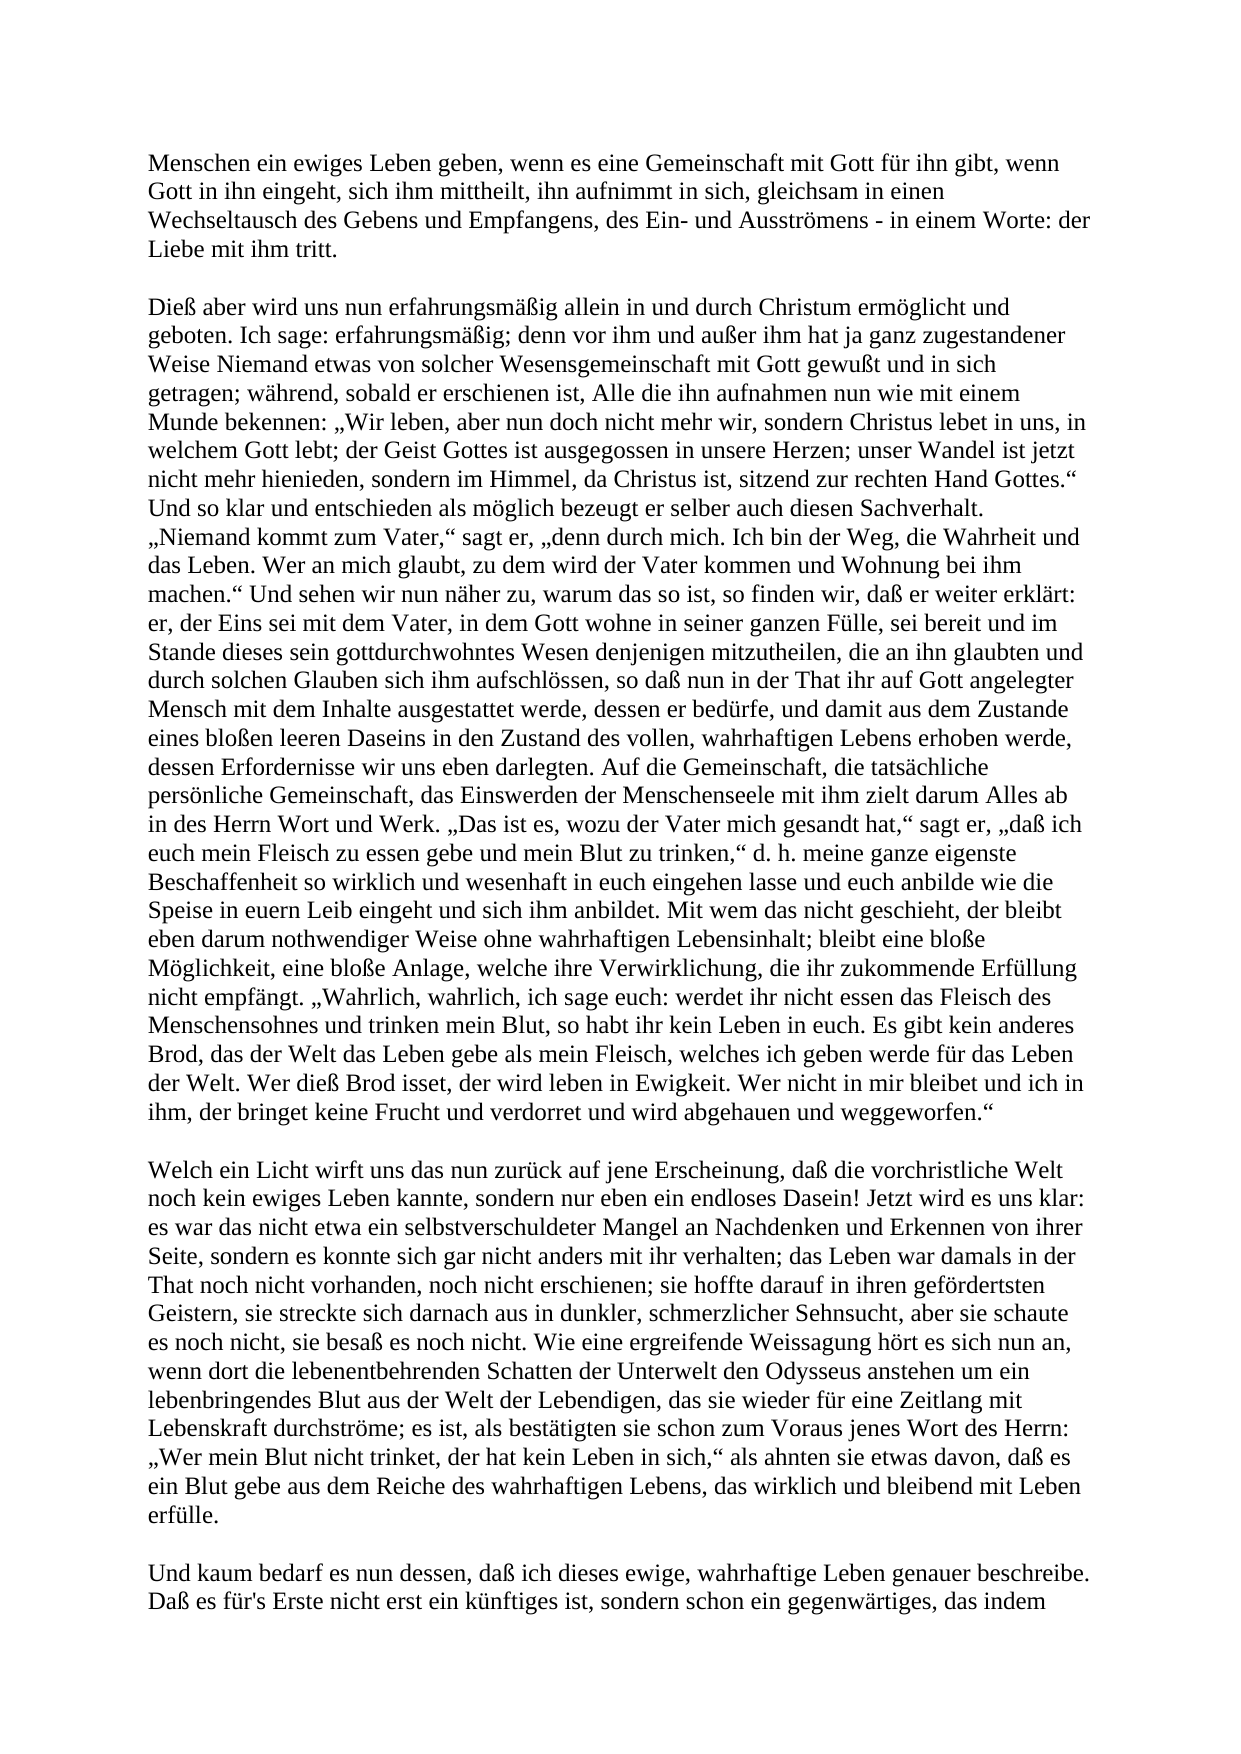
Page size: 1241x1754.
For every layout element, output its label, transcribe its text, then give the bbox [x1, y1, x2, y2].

text Dieß aber wird uns nun erfahrungsmäßig allein in und durch Christum ermöglicht und geboten. Ich sage: erfahrungsmäßig; denn vor ihm und außer ihm hat ja ganz zugestandener Weise Niemand etwas von solcher Wesensgemeinschaft mit Gott gewußt und in sich getragen; während, sobald er erschienen ist, Alle die ihn aufnahmen nun wie mit einem Munde bekennen: „Wir leben, aber nun doch nicht mehr wir, sondern Christus lebet in uns, in welchem Gott lebt; der Geist Gottes ist ausgegossen in unsere Herzen; unser Wandel ist jetzt nicht mehr hienieden, sondern im Himmel, da Christus ist, sitzend zur rechten Hand Gottes.“ Und so klar und entschieden als möglich bezeugt er selber auch diesen Sachverhalt. „Niemand kommt zum Vater,“ sagt er, „denn durch mich. Ich bin der Weg, die Wahrheit und das Leben. Wer an mich glaubt, zu dem wird der Vater kommen und Wohnung bei ihm machen.“ Und sehen wir nun näher zu, warum das so ist, so finden wir, daß er weiter erklärt: er, der Eins sei mit dem Vater, in dem Gott wohne in seiner ganzen Fülle, sei bereit und im Stande dieses sein gottdurchwohntes Wesen denjenigen mitzutheilen, die an ihn glaubten und durch solchen Glauben sich ihm aufschlössen, so daß nun in der That ihr auf Gott angelegter Mensch mit dem Inhalte ausgestattet werde, dessen er bedürfe, und damit aus dem Zustande eines bloßen leeren Daseins in den Zustand des vollen, wahrhaftigen Lebens erhoben werde, dessen Erfordernisse wir uns eben darlegten. Auf die Gemeinschaft, die tatsächliche persönliche Gemeinschaft, das Einswerden der Menschenseele mit ihm zielt darum Alles ab in des Herrn Wort und Werk. „Das ist es, wozu der Vater mich gesandt hat,“ sagt er, „daß ich euch mein Fleisch zu essen gebe und mein Blut zu trinken,“ d. h. meine ganze eigenste Beschaffenheit so wirklich und wesenhaft in euch eingehen lasse und euch anbilde wie die Speise in euern Leib eingeht und sich ihm anbildet. Mit wem das nicht geschieht, der bleibt eben darum nothwendiger Weise ohne wahrhaftigen Lebensinhalt; bleibt eine bloße Möglichkeit, eine bloße Anlage, welche ihre Verwirklichung, die ihr zukommende Erfüllung nicht empfängt. „Wahrlich, wahrlich, ich sage euch: werdet ihr nicht essen das Fleisch des Menschensohnes und trinken mein Blut, so habt ihr kein Leben in euch. Es gibt kein anderes Brod, das der Welt das Leben gebe als mein Fleisch, welches ich geben werde für das Leben der Welt. Wer dieß Brod isset, der wird leben in Ewigkeit. Wer nicht in mir bleibet und ich in ihm, der bringet keine Frucht und verdorret und wird abgehauen und weggeworfen.“ [148, 292, 1093, 1126]
text Welch ein Licht wirft uns das nun zurück auf jene Erscheinung, daß die vorchristliche Welt noch kein ewiges Leben kannte, sondern nur eben ein endloses Dasein! Jetzt wird es uns klar: es war das nicht etwa ein selbstverschuldeter Mangel an Nachdenken und Erkennen von ihrer Seite, sondern es konnte sich gar nicht anders mit ihr verhalten; das Leben war damals in der That noch nicht vorhanden, noch nicht erschienen; sie hoffte darauf in ihren gefördertsten Geistern, sie streckte sich darnach aus in dunkler, schmerzlicher Sehnsucht, aber sie schaute es noch nicht, sie besaß es noch nicht. Wie eine ergreifende Weissagung hört es sich nun an, wenn dort die lebenentbehrenden Schatten der Unterwelt den Odysseus anstehen um ein lebenbringendes Blut aus der Welt der Lebendigen, das sie wieder für eine Zeitlang mit Lebenskraft durchströme; es ist, als bestätigten sie schon zum Voraus jenes Wort des Herrn: „Wer mein Blut nicht trinket, der hat kein Leben in sich,“ als ahnten sie etwas davon, daß es ein Blut gebe aus dem Reiche des wahrhaftigen Lebens, das wirklich und bleibend mit Leben erfülle. [148, 1155, 1093, 1528]
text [148, 1558, 1093, 1615]
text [148, 148, 1093, 263]
